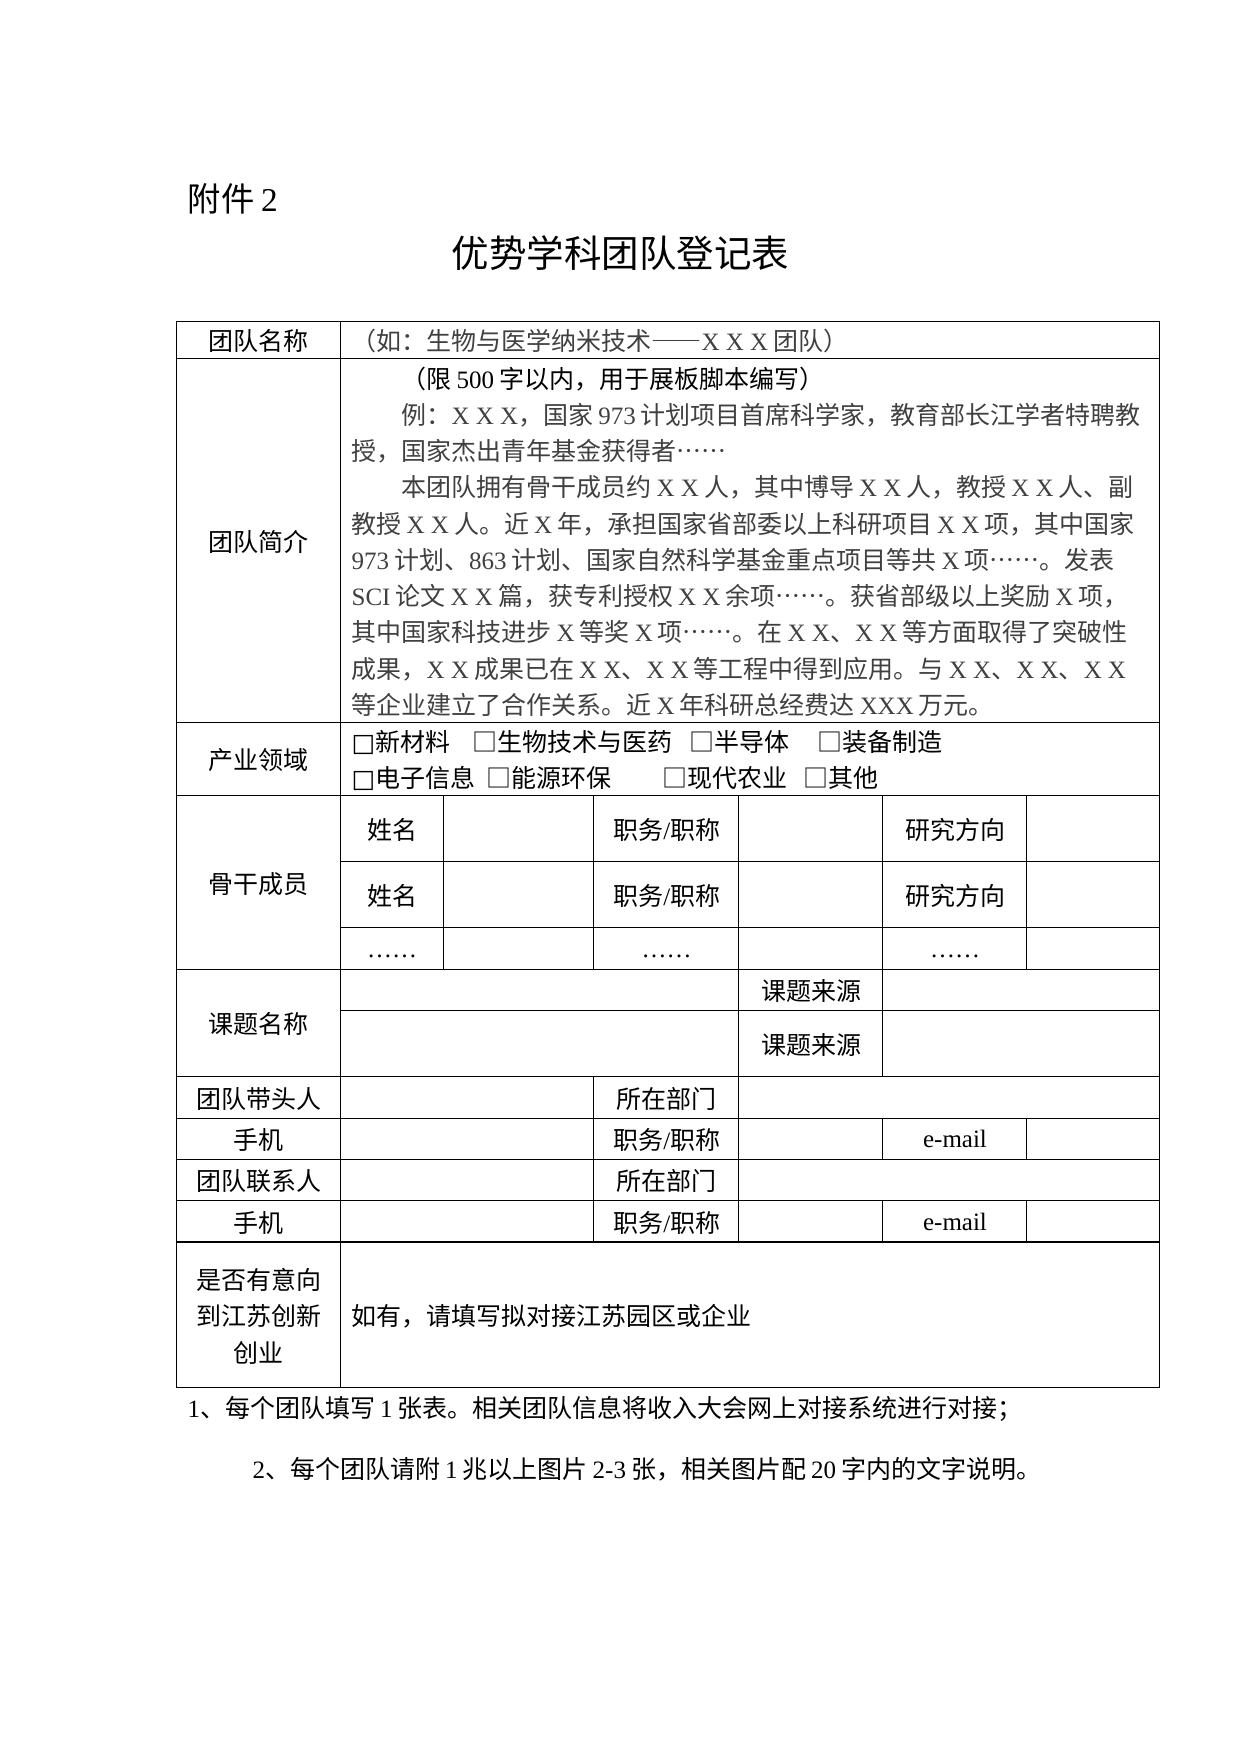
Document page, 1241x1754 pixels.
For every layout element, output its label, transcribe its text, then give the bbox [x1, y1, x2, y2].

table_cell 姓名 [341, 862, 443, 927]
table_cell [1027, 1201, 1159, 1241]
table_cell [739, 1077, 1159, 1117]
table_cell [341, 1119, 593, 1159]
table_cell （限500字以内，用于展板脚本编写） 例：X X X，国家973计划项目首席科学家，教育部长江学者特聘教授，国家杰出青年基金获得者…… 本团队拥有骨干成员约X X人，其中博导X X人，教授X X人、副教授X X人。近X年，承担国家省部委以上科研项目X X项，其中国家973计划、863计划、国家自然科学基金重点项目等共X项……。发表SCI论文X X篇，获专利授权X X余项……。获省部级以上奖励X项，其中国家科技进步X等奖X项……。在X X、X X等方面取得了突破性成果，X X成果已在X X、X X等工程中得到应用。与X X、X X、X X等企业建立了合作关系。近X年科研总经费达XXX万元。 [341, 359, 1159, 722]
table_cell 职务/职称 [594, 1201, 738, 1241]
table_cell …… [594, 928, 738, 969]
table_cell [883, 1011, 1159, 1076]
table_cell 团队带头人 [177, 1077, 340, 1117]
table_cell [883, 970, 1159, 1010]
table_cell 团队简介 [177, 359, 340, 722]
table_cell 如有，请填写拟对接江苏园区或企业 [341, 1243, 1159, 1387]
table_cell 课题名称 [177, 970, 340, 1076]
table_cell [444, 862, 593, 927]
table_cell 所在部门 [594, 1077, 738, 1117]
table_cell [444, 928, 593, 969]
table_cell 姓名 [341, 796, 443, 861]
text 1、每个团队填写1张表。相关团队信息将收入大会网上对接系统进行对接； [187, 1388, 1053, 1424]
table_cell …… [883, 928, 1026, 969]
table_cell 团队联系人 [177, 1160, 340, 1200]
table_header （如：生物与医学纳米技术——X X X团队） [341, 322, 1159, 358]
table_cell [739, 1201, 882, 1241]
table_cell [1027, 1119, 1159, 1159]
table_cell …… [341, 928, 443, 969]
table_cell 研究方向 [883, 796, 1026, 861]
table_cell [1027, 862, 1159, 927]
table_header 团队名称 [177, 322, 340, 358]
table_cell [1027, 796, 1159, 861]
table_cell [739, 862, 882, 927]
table_cell □新材料 □生物技术与医药 □半导体 □装备制造 □电子信息 □能源环保 □现代农业 □其他 [341, 723, 1159, 795]
table_cell e-mail [883, 1119, 1026, 1159]
table_cell 产业领域 [177, 723, 340, 795]
table_cell 职务/职称 [594, 796, 738, 861]
table_cell [341, 1011, 738, 1076]
table_cell [739, 928, 882, 969]
table_cell 骨干成员 [177, 796, 340, 969]
table_cell 课题来源 [739, 1011, 882, 1076]
table_cell [341, 1160, 593, 1200]
table_cell [739, 1160, 1159, 1200]
table_cell [444, 796, 593, 861]
table_cell 职务/职称 [594, 1119, 738, 1159]
table_cell 所在部门 [594, 1160, 738, 1200]
table_cell 手机 [177, 1119, 340, 1159]
table_cell e-mail [883, 1201, 1026, 1241]
table_cell [739, 1119, 882, 1159]
text 2、每个团队请附1兆以上图片2-3张，相关图片配20字内的文字说明。 [187, 1424, 1053, 1486]
table_cell [739, 796, 882, 861]
table_cell 是否有意向到江苏创新创业 [177, 1243, 340, 1387]
table_cell 手机 [177, 1201, 340, 1241]
table_cell 研究方向 [883, 862, 1026, 927]
table_cell [341, 1077, 593, 1117]
table_cell [341, 970, 738, 1010]
text 优势学科团队登记表 [187, 223, 1053, 278]
table_cell 课题来源 [739, 970, 882, 1010]
table_cell [341, 1201, 593, 1241]
table_cell [1027, 928, 1159, 969]
table_cell 职务/职称 [594, 862, 738, 927]
text 附件2 [187, 162, 1053, 223]
